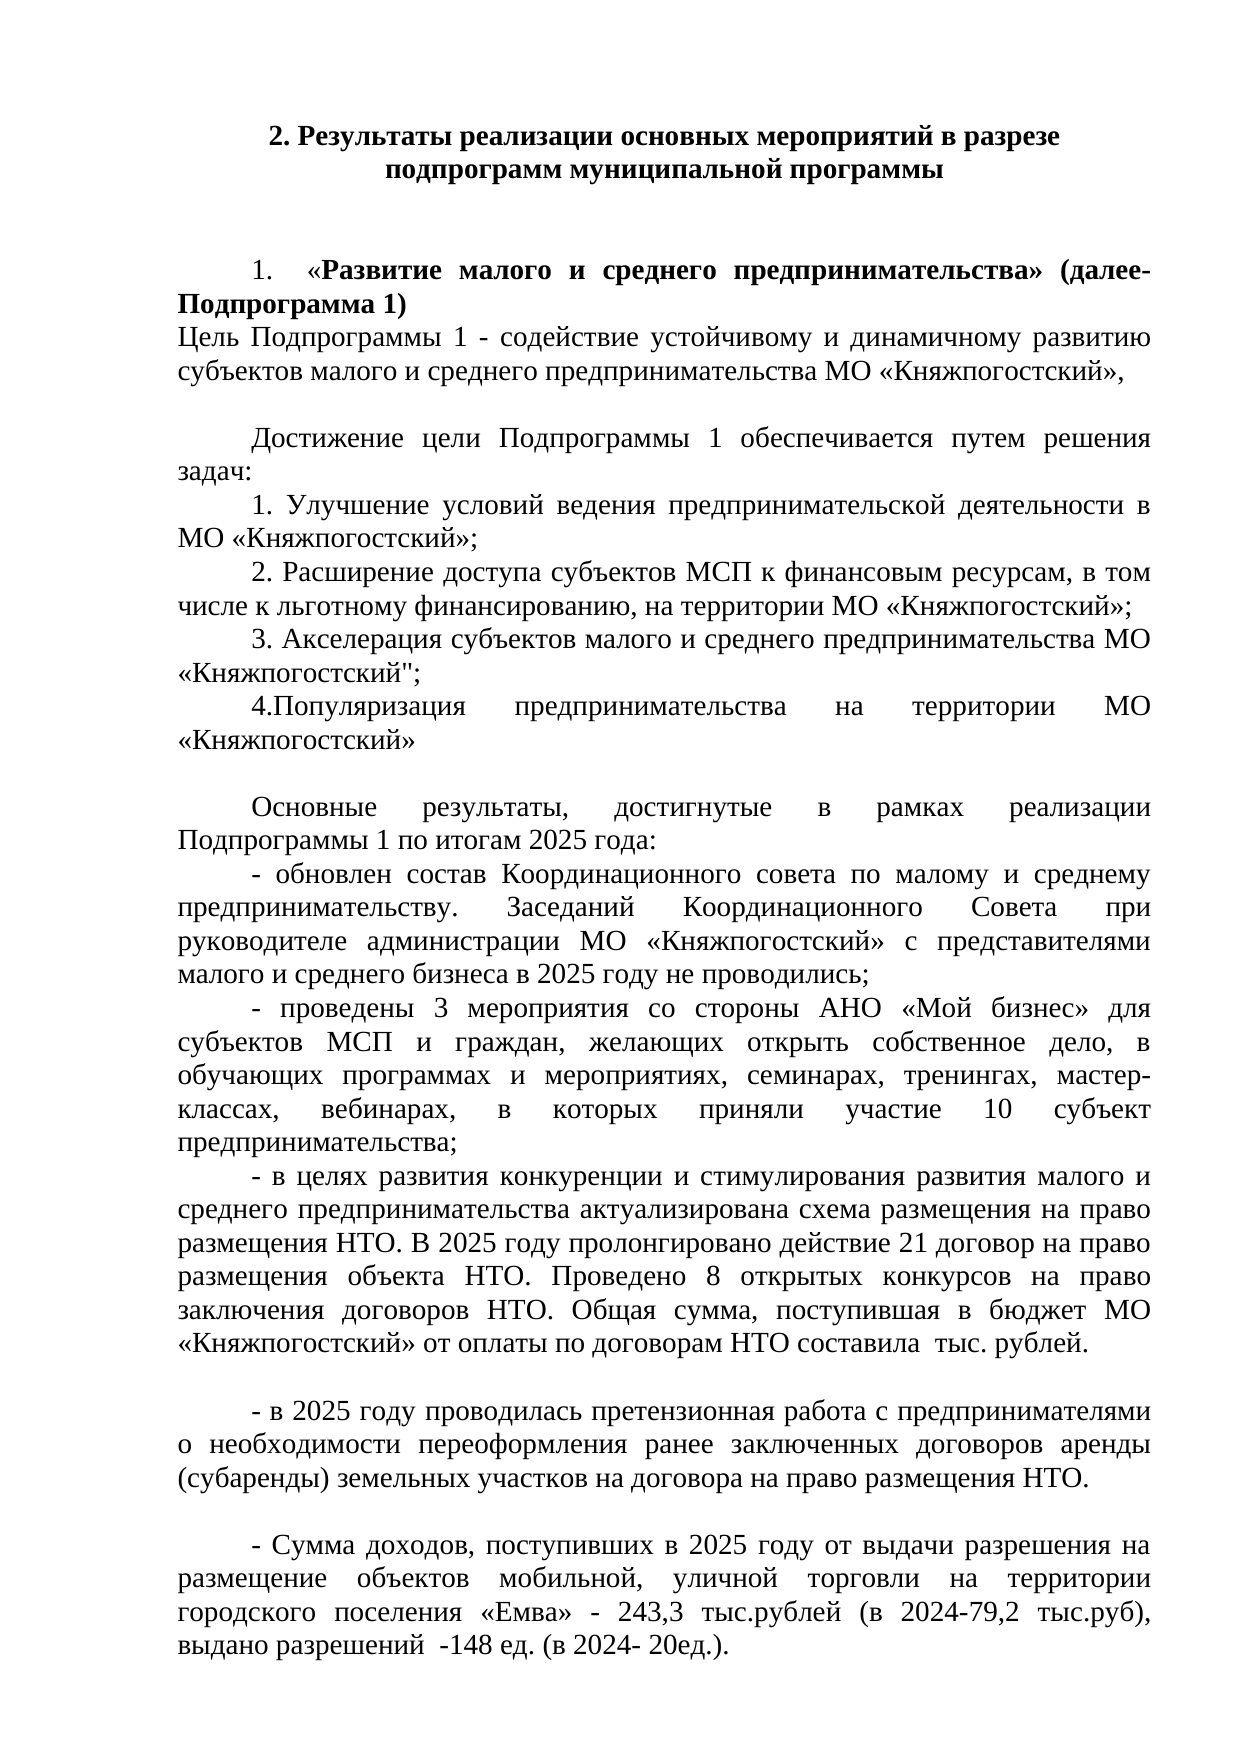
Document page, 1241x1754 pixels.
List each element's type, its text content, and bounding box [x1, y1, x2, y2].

text Достижение цели Подпрограммы 1 обеспечивается путем решения задач: [177, 420, 1152, 487]
text - в целях развития конкуренции и стимулирования развития малого и среднего предпринимательства актуализирована схема размещения на право размещения НТО. В 2025 году пролонгировано действие 21 договор на право размещения объекта НТО. Проведено 8 открытых конкурсов на право заключения договоров НТО. Общая сумма, поступившая в бюджет МО «Княжпогостский» от оплаты по договорам НТО составила тыс. рублей. [177, 1158, 1152, 1359]
text 3. Акселерация субъектов малого и среднего предпринимательства МО «Княжпогостский"; [177, 621, 1152, 688]
text Основные результаты, достигнутые в рамках реализации Подпрограммы 1 по итогам 2025 года: [177, 789, 1152, 856]
text - проведены 3 мероприятия со стороны АНО «Мой бизнес» для субъектов МСП и граждан, желающих открыть собственное дело, в обучающих программах и мероприятиях, семинарах, тренингах, мастер-классах, вебинарах, в которых приняли участие 10 субъект предпринимательства; [177, 990, 1152, 1158]
text - Сумма доходов, поступивших в 2025 году от выдачи разрешения на размещение объектов мобильной, уличной торговли на территории городского поселения «Емва» - 243,3 тыс.рублей (в 2024-79,2 тыс.руб), выдано разрешений -148 ед. (в 2024- 20ед.). [177, 1527, 1152, 1661]
text - в 2025 году проводилась претензионная работа с предпринимателями о необходимости переоформления ранее заключенных договоров аренды (субаренды) земельных участков на договора на право размещения НТО. [177, 1393, 1152, 1493]
text 4.Популяризация предпринимательства на территории МО «Княжпогостский» [177, 688, 1152, 755]
text 2. Расширение доступа субъектов МСП к финансовым ресурсам, в том числе к льготному финансированию, на территории МО «Княжпогостский»; [177, 554, 1152, 621]
text 2. Результаты реализации основных мероприятий в разрезе подпрограмм муниципальной программы [177, 118, 1152, 185]
text - обновлен состав Координационного совета по малому и среднему предпринимательству. Заседаний Координационного Совета при руководителе администрации МО «Княжпогостский» с представителями малого и среднего бизнеса в 2025 году не проводились; [177, 856, 1152, 990]
text Цель Подпрограммы 1 - содействие устойчивому и динамичному развитию субъектов малого и среднего предпринимательства МО «Княжпогостский», [177, 319, 1152, 386]
text 1. Улучшение условий ведения предпринимательской деятельности в МО «Княжпогостский»; [177, 487, 1152, 554]
text 1. «Развитие малого и среднего предпринимательства» (далее- Подпрограмма 1) [177, 252, 1152, 319]
